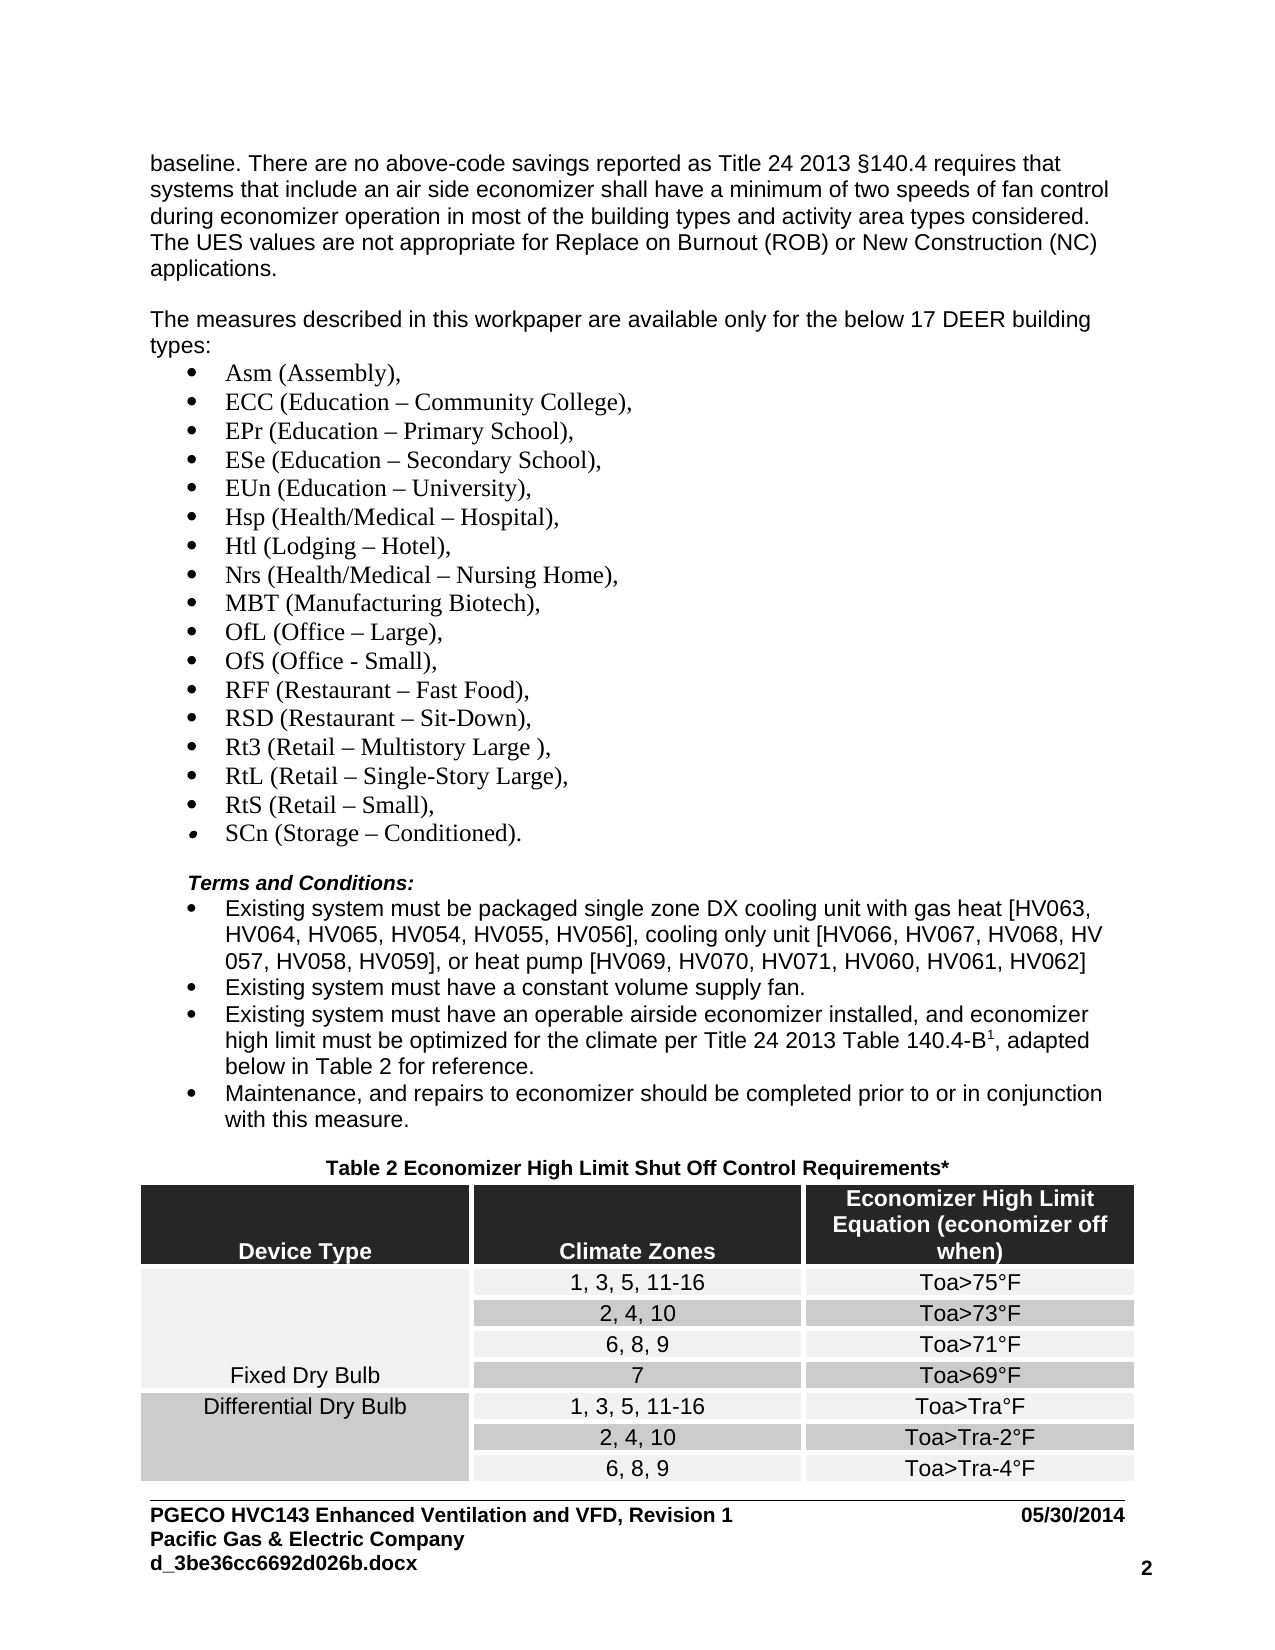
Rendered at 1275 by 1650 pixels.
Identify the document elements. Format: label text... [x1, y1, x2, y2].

list SCn (Storage – Conditioned). [187, 818, 1125, 847]
text Table 2 Economizer High Limit Shut Off Control Requirements* [150, 1156, 1125, 1180]
list ECC (Education – Community College), [187, 387, 1125, 416]
table_cell Toa>69°F [806, 1362, 1134, 1388]
list Existing system must have an operable airside economizer installed, and economizer high limit must be optimized for the climate per Title 24 2013 Table 140.4-B, adapted below in Table 2 for reference. [187, 1001, 1125, 1079]
table_cell 1, 3, 5, 11-16 [474, 1269, 801, 1295]
list Asm (Assembly), [187, 358, 1125, 387]
list RSD (Restaurant – Sit-Down), [187, 703, 1125, 732]
list Existing system must be packaged single zone DX cooling unit with gas heat [HV063, HV064, HV065, HV054, HV055, HV056], cooling only unit [HV066, HV067, HV068, HV 057, HV058, HV059], or heat pump [HV069, HV070, HV071, HV060, HV061, HV062] [187, 895, 1125, 974]
list Maintenance, and repairs to economizer should be completed prior to or in conjunction with this measure. [187, 1079, 1125, 1132]
list RtL (Retail – Single-Story Large), [187, 761, 1125, 790]
table_cell Toa>Tra-2°F [806, 1424, 1134, 1450]
table_cell 2, 4, 10 [474, 1424, 801, 1450]
table_header Economizer High Limit Equation (economizer off when) [806, 1185, 1134, 1264]
list MBT (Manufacturing Biotech), [187, 588, 1125, 617]
table_header Device Type [141, 1185, 469, 1264]
list EPr (Education – Primary School), [187, 416, 1125, 445]
list OfL (Office – Large), [187, 617, 1125, 646]
list Hsp (Health/Medical – Hospital), [187, 502, 1125, 531]
table_cell 7 [474, 1362, 801, 1388]
list EUn (Education – University), [187, 473, 1125, 502]
table_cell Toa>73°F [806, 1300, 1134, 1326]
list Rt3 (Retail – Multistory Large ), [187, 732, 1125, 761]
table_header Climate Zones [474, 1185, 801, 1264]
list Existing system must have a constant volume supply fan. [187, 974, 1125, 1001]
list OfS (Office - Small), [187, 646, 1125, 675]
text Terms and Conditions: [187, 871, 1125, 895]
text The measures described in this workpaper are available only for the below 17 DEER building types: [150, 306, 1125, 358]
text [150, 150, 1125, 282]
table_cell Toa>71°F [806, 1331, 1134, 1357]
list RFF (Restaurant – Fast Food), [187, 675, 1125, 703]
list Htl (Lodging – Hotel), [187, 531, 1125, 560]
table_cell Differential Dry Bulb [141, 1393, 469, 1481]
table_cell Toa>Tra-4°F [806, 1455, 1134, 1481]
table_cell 6, 8, 9 [474, 1331, 801, 1357]
table_cell 1, 3, 5, 11-16 [474, 1393, 801, 1419]
table_cell Toa>Tra°F [806, 1393, 1134, 1419]
list Nrs (Health/Medical – Nursing Home), [187, 560, 1125, 588]
list RtS (Retail – Small), [187, 790, 1125, 818]
table_cell Toa>75°F [806, 1269, 1134, 1295]
list ESe (Education – Secondary School), [187, 445, 1125, 473]
table_cell 2, 4, 10 [474, 1300, 801, 1326]
table_cell 6, 8, 9 [474, 1455, 801, 1481]
table_cell Fixed Dry Bulb [141, 1269, 469, 1388]
